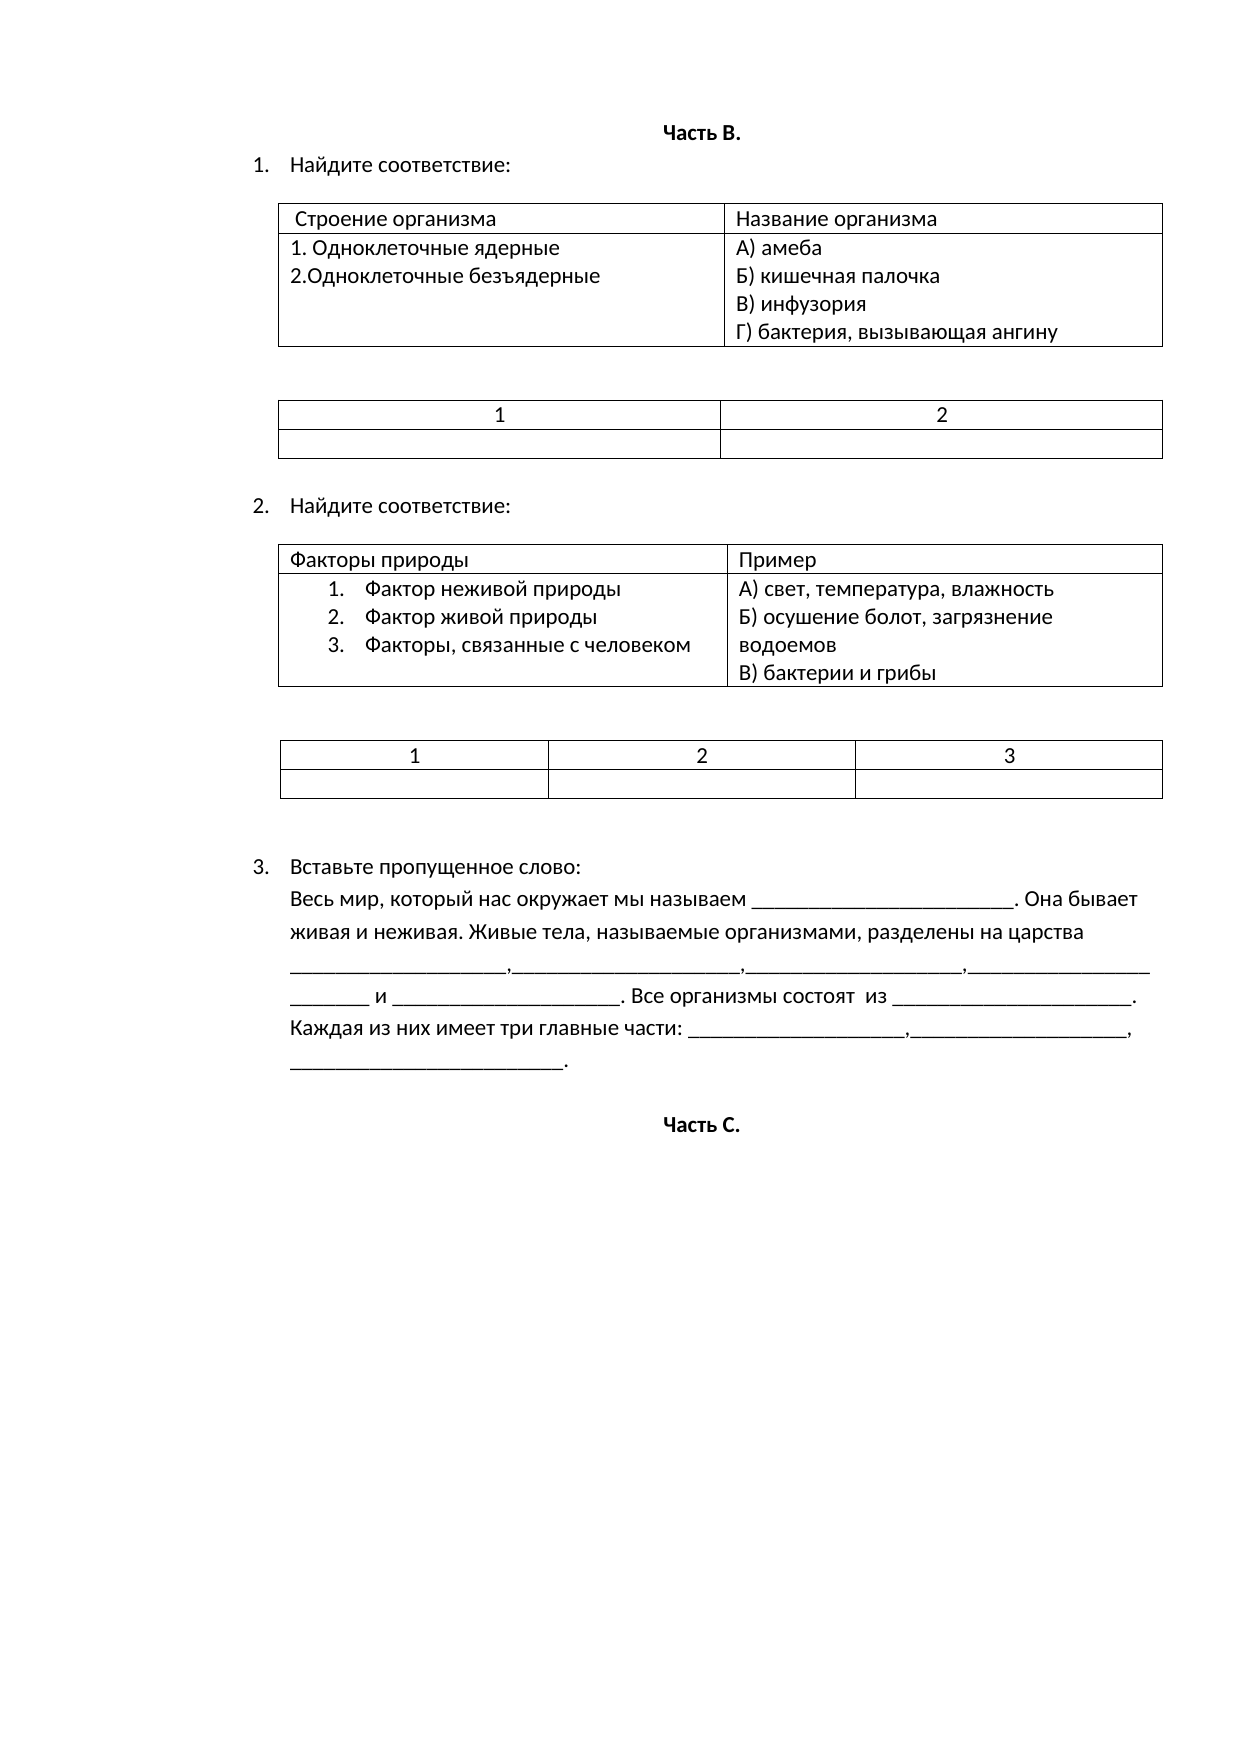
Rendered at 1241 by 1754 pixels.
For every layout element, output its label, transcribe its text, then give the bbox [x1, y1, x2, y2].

table_cell [721, 430, 1162, 458]
table_cell Фактор неживой природы Фактор живой природы Факторы, связанные с человеком [279, 574, 727, 686]
table_header Факторы природы [279, 545, 727, 573]
list Найдите соответствие: [252, 150, 1152, 178]
table_header 3 [856, 741, 1162, 769]
list Найдите соответствие: [252, 491, 1152, 519]
table_header 2 [549, 741, 855, 769]
table_cell А) свет, температура, влажность Б) осушение болот, загрязнение водоемов В) бактерии и грибы [728, 574, 1162, 686]
list Весь мир, который нас окружает мы называем _______________________. Она бывает живая и неживая. Живые тела, называемые организмами, разделены на царства ___________________,____________________,___________________,_______________________ и ____________________. Все организмы состоят из _____________________. Каждая из них имеет три главные части: ___________________,___________________, [290, 884, 1152, 1041]
table_header 2 [721, 401, 1162, 429]
table_cell [856, 770, 1162, 798]
list Часть В. [252, 118, 1152, 146]
table_header 1 [279, 401, 720, 429]
table_cell 1. Одноклеточные ядерные 2.Одноклеточные безъядерные [279, 234, 724, 346]
table_cell [281, 770, 548, 798]
table_header Название организма [725, 204, 1162, 232]
table_header 1 [281, 741, 548, 769]
table_header Строение организма [279, 204, 724, 232]
table_cell А) амеба Б) кишечная палочка В) инфузория Г) бактерия, вызывающая ангину [725, 234, 1162, 346]
list Часть С. [252, 1110, 1152, 1138]
table_cell [279, 430, 720, 458]
list ________________________. [290, 1046, 1152, 1073]
table_header Пример [728, 545, 1162, 573]
list Вставьте пропущенное слово: [252, 852, 1152, 880]
table_cell [549, 770, 855, 798]
